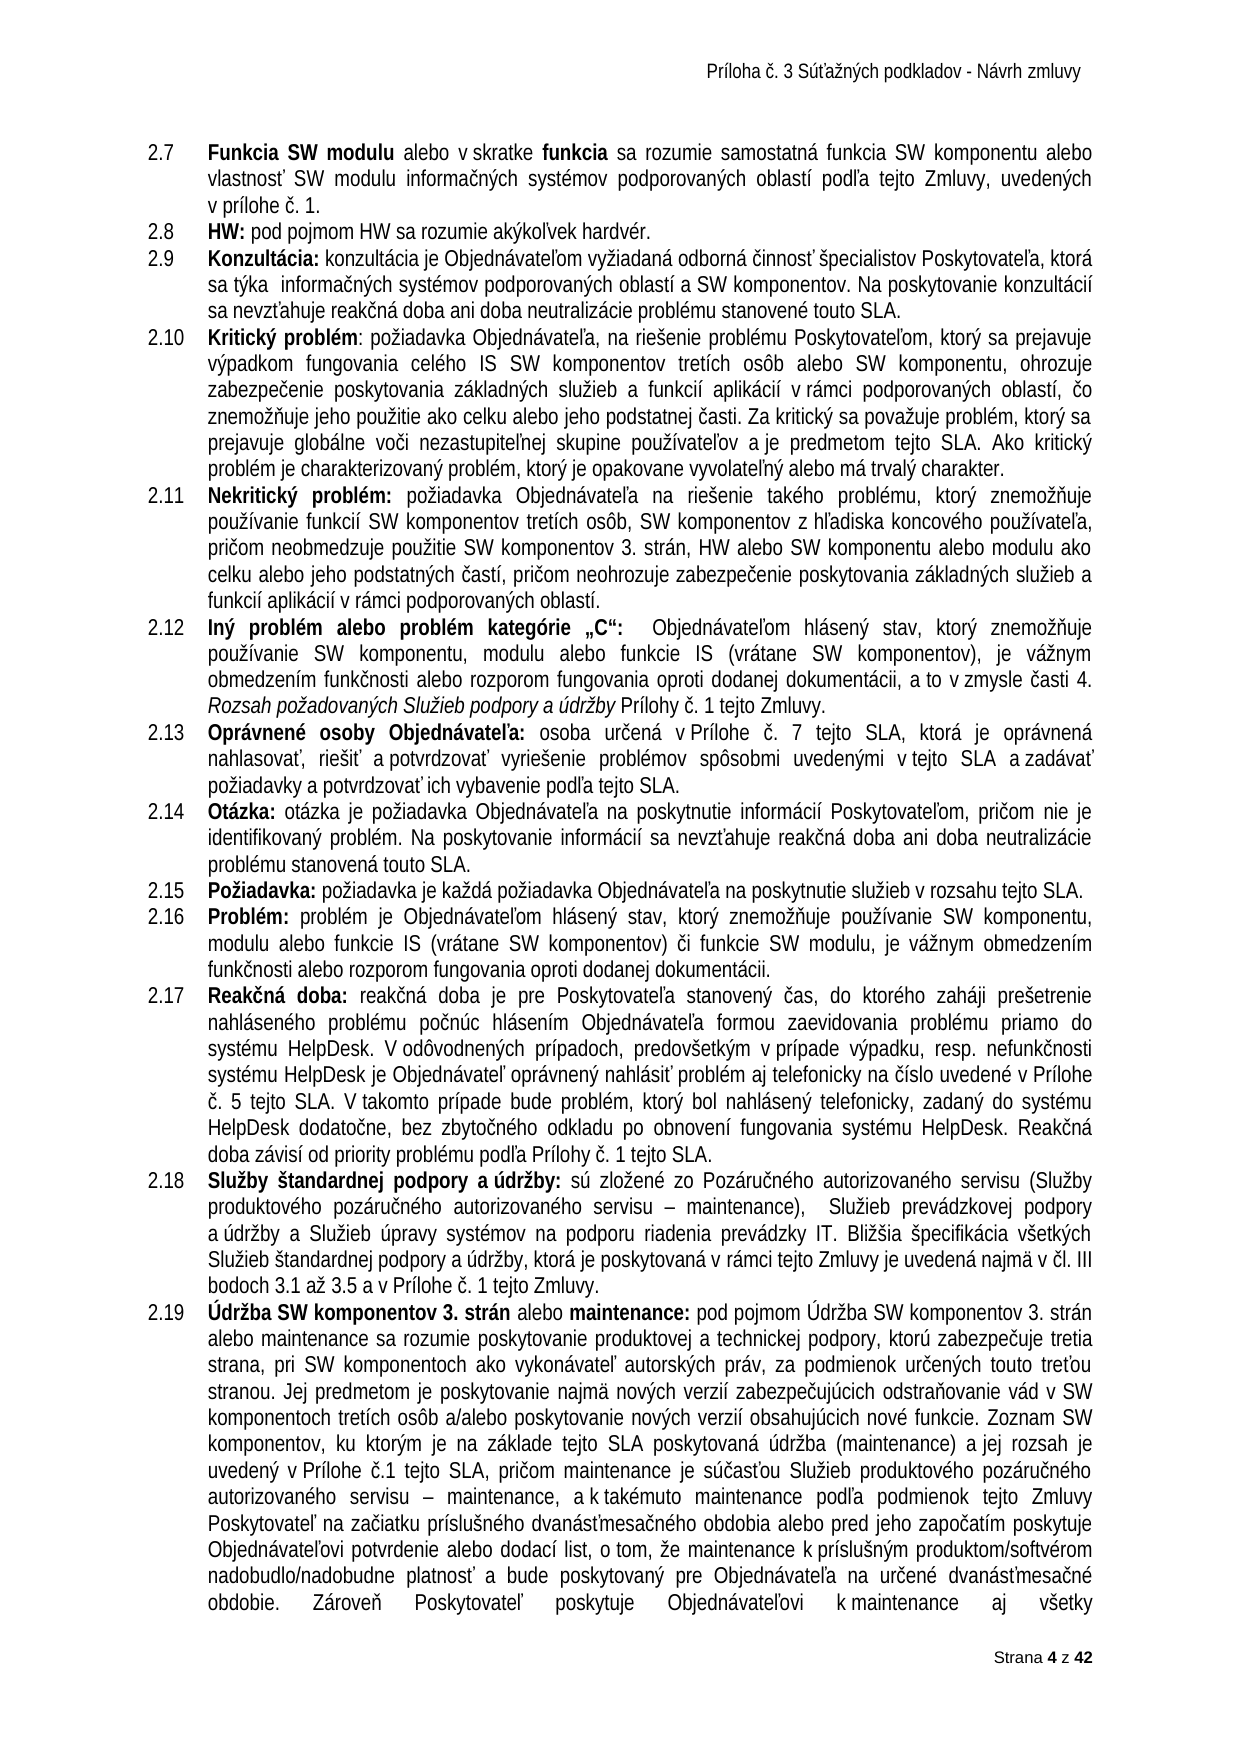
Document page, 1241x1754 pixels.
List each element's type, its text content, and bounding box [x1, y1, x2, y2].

list Služby štandardnej podpory a údržby: sú zložené zo Pozáručného autorizovaného servisu (Služby produktového pozáručného autorizovaného servisu – maintenance), Služieb prevádzkovej podpory a údržby a Služieb úpravy systémov na podporu riadenia prevádzky IT. Bližšia špecifikácia všetkých Služieb štandardnej podpory a údržby, ktorá je poskytovaná v rámci tejto Zmluvy je uvedená najmä v čl. III bodoch 3.1 až 3.5 a v Prílohe č. 1 tejto Zmluvy. [148, 1167, 1092, 1299]
list Funkcia SW modulu alebo v skratke funkcia sa rozumie samostatná funkcia SW komponentu alebo vlastnosť SW modulu informačných systémov podporovaných oblastí podľa tejto Zmluvy, uvedených v prílohe č. 1. [148, 139, 1092, 218]
list Reakčná doba: reakčná doba je pre Poskytovateľa stanovený čas, do ktorého zaháji prešetrenie nahláseného problému počnúc hlásením Objednávateľa formou zaevidovania problému priamo do systému HelpDesk. V odôvodnených prípadoch, predovšetkým v prípade výpadku, resp. nefunkčnosti systému HelpDesk je Objednávateľ oprávnený nahlásiť problém aj telefonicky na číslo uvedené v Prílohe č. 5 tejto SLA. V takomto prípade bude problém, ktorý bol nahlásený telefonicky, zadaný do systému HelpDesk dodatočne, bez zbytočného odkladu po obnovení fungovania systému HelpDesk. Reakčná doba závisí od priority problému podľa Prílohy č. 1 tejto SLA. [148, 982, 1092, 1167]
list Oprávnené osoby Objednávateľa: osoba určená v Prílohe č. 7 tejto SLA, ktorá je oprávnená nahlasovať, riešiť a potvrdzovať vyriešenie problémov spôsobmi uvedenými v tejto SLA a zadávať požiadavky a potvrdzovať ich vybavenie podľa tejto SLA. [148, 719, 1092, 798]
list Iný problém alebo problém kategórie „C“: Objednávateľom hlásený stav, ktorý znemožňuje používanie SW komponentu, modulu alebo funkcie IS (vrátane SW komponentov), je vážnym obmedzením funkčnosti alebo rozporom fungovania oproti dodanej dokumentácii, a to v zmysle časti 4. Rozsah požadovaných Služieb podpory a údržby Prílohy č. 1 tejto Zmluvy. [148, 613, 1092, 719]
list Kritický problém: požiadavka Objednávateľa, na riešenie problému Poskytovateľom, ktorý sa prejavuje výpadkom fungovania celého IS SW komponentov tretích osôb alebo SW komponentu, ohrozuje zabezpečenie poskytovania základných služieb a funkcií aplikácií v rámci podporovaných oblastí, čo znemožňuje jeho použitie ako celku alebo jeho podstatnej časti. Za kritický sa považuje problém, ktorý sa prejavuje globálne voči nezastupiteľnej skupine používateľov a je predmetom tejto SLA. Ako kritický problém je charakterizovaný problém, ktorý je opakovane vyvolateľný alebo má trvalý charakter. [148, 323, 1092, 482]
list Požiadavka: požiadavka je každá požiadavka Objednávateľa na poskytnutie služieb v rozsahu tejto SLA. [148, 877, 1092, 903]
list Nekritický problém: požiadavka Objednávateľa na riešenie takého problému, ktorý znemožňuje používanie funkcií SW komponentov tretích osôb, SW komponentov z hľadiska koncového používateľa, pričom neobmedzuje použitie SW komponentov 3. strán, HW alebo SW komponentu alebo modulu ako celku alebo jeho podstatných častí, pričom neohrozuje zabezpečenie poskytovania základných služieb a funkcií aplikácií v rámci podporovaných oblastí. [148, 482, 1092, 613]
list Problém: problém je Objednávateľom hlásený stav, ktorý znemožňuje používanie SW komponentu, modulu alebo funkcie IS (vrátane SW komponentov) či funkcie SW modulu, je vážnym obmedzením funkčnosti alebo rozporom fungovania oproti dodanej dokumentácii. [148, 903, 1092, 982]
list Otázka: otázka je požiadavka Objednávateľa na poskytnutie informácií Poskytovateľom, pričom nie je identifikovaný problém. Na poskytovanie informácií sa nevzťahuje reakčná doba ani doba neutralizácie problému stanovená touto SLA. [148, 798, 1092, 877]
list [148, 1299, 1092, 1615]
list Konzultácia: konzultácia je Objednávateľom vyžiadaná odborná činnosť špecialistov Poskytovateľa, ktorá sa týka informačných systémov podporovaných oblastí a SW komponentov. Na poskytovanie konzultácií sa nevzťahuje reakčná doba ani doba neutralizácie problému stanovené touto SLA. [148, 244, 1092, 323]
list HW: pod pojmom HW sa rozumie akýkoľvek hardvér. [148, 218, 1092, 244]
